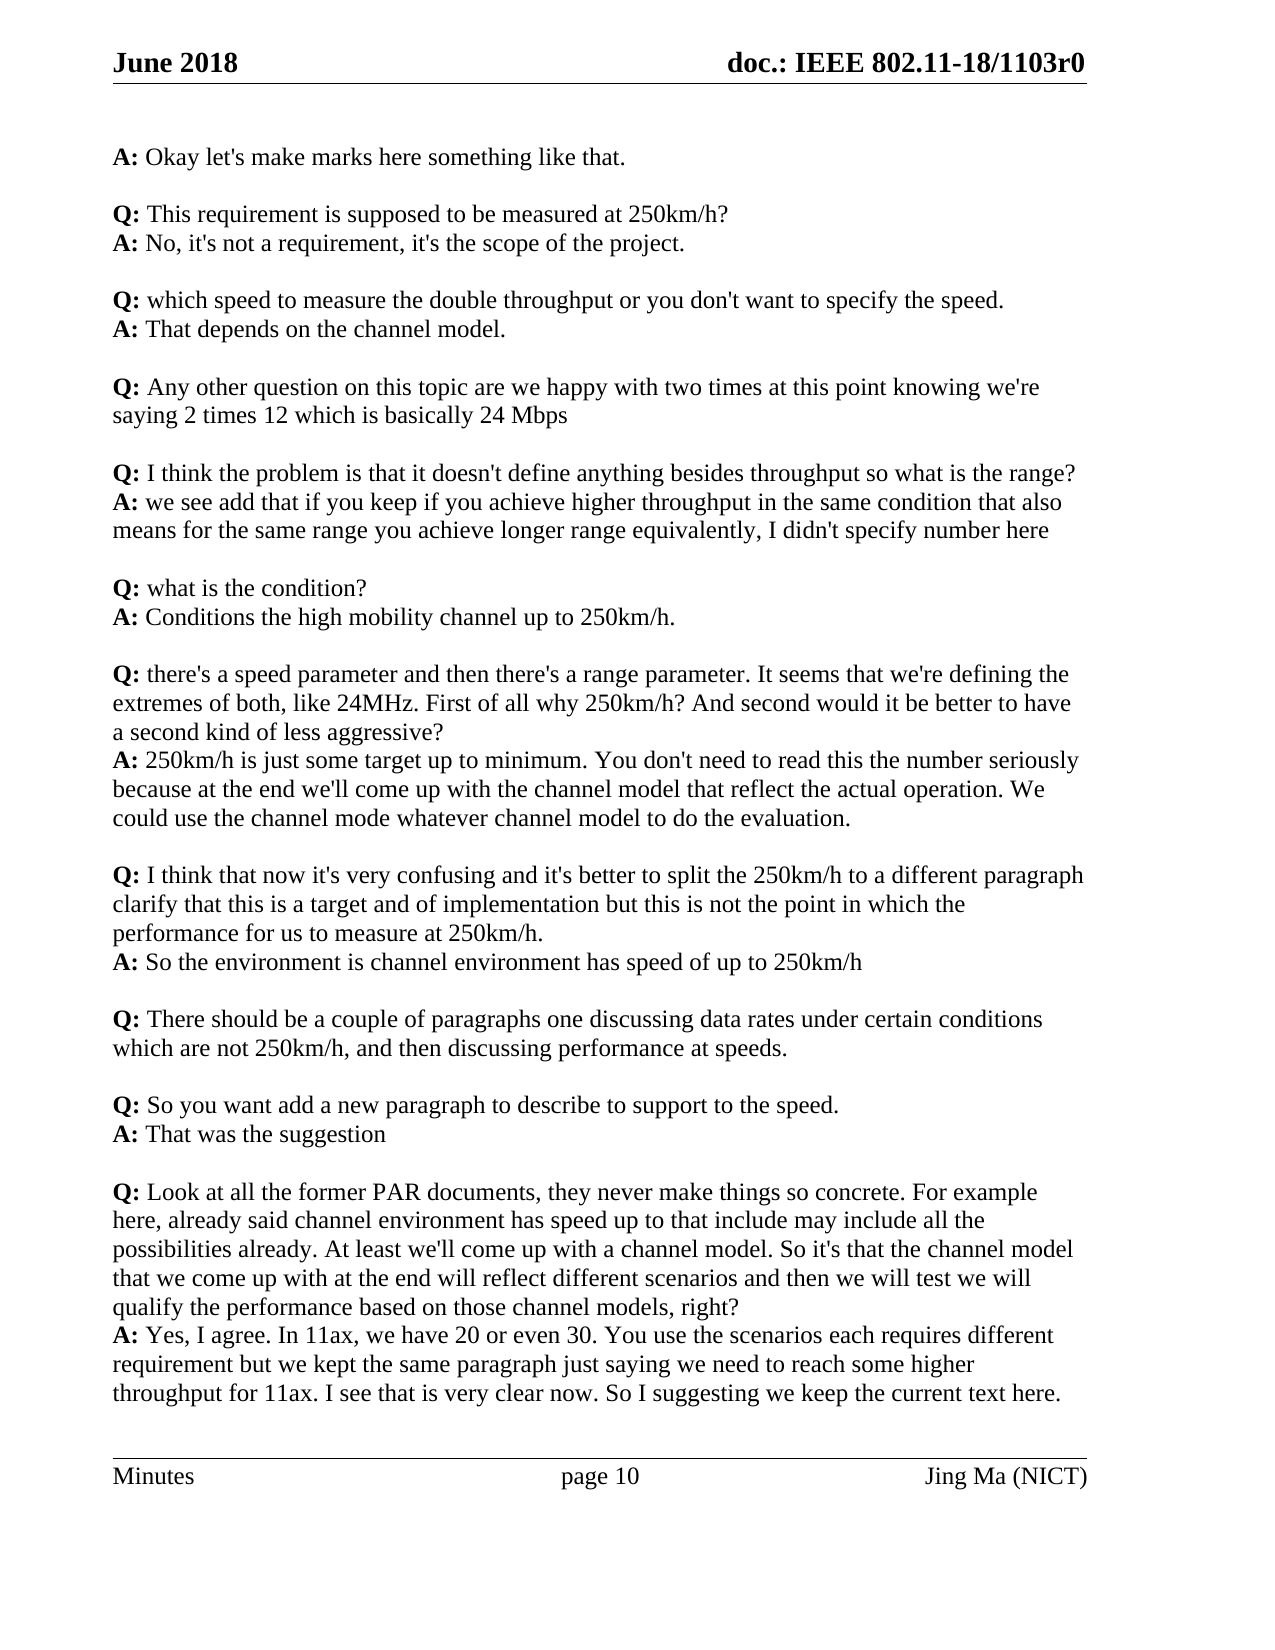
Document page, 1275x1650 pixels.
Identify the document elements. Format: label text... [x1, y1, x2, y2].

text Q: Any other question on this topic are we happy with two times at this point knowing we're saying 2 times 12 which is basically 24 Mbps [112, 372, 1087, 429]
text A: Conditions the high mobility channel up to 250km/h. [112, 602, 1087, 631]
text A: That was the suggestion [112, 1119, 1087, 1148]
text Q: This requirement is supposed to be measured at 250km/h? [112, 199, 1087, 228]
text A: 250km/h is just some target up to minimum. You don't need to read this the number seriously because at the end we'll come up with the channel model that reflect the actual operation. We could use the channel mode whatever channel model to do the evaluation. [112, 746, 1087, 832]
text Q: Look at all the former PAR documents, they never make things so concrete. For example here, already said channel environment has speed up to that include may include all the possibilities already. At least we'll come up with a channel model. So it's that the channel model that we come up with at the end will reflect different scenarios and then we will test we will qualify the performance based on those channel models, right? [112, 1177, 1087, 1321]
text Q: I think the problem is that it doesn't define anything besides throughput so what is the range? [112, 458, 1087, 487]
text A: Okay let's make marks here something like that. [112, 142, 1087, 171]
text Q: what is the condition? [112, 573, 1087, 602]
text A: we see add that if you keep if you achieve higher throughput in the same condition that also means for the same range you achieve longer range equivalently, I didn't specify number here [112, 487, 1087, 544]
text A: That depends on the channel model. [112, 314, 1087, 343]
text Q: which speed to measure the double throughput or you don't want to specify the speed. [112, 286, 1087, 314]
text Q: there's a speed parameter and then there's a range parameter. It seems that we're defining the extremes of both, like 24MHz. First of all why 250km/h? And second would it be better to have a second kind of less aggressive? [112, 659, 1087, 746]
text Q: I think that now it's very confusing and it's better to split the 250km/h to a different paragraph clarify that this is a target and of implementation but this is not the point in which the performance for us to measure at 250km/h. [112, 861, 1087, 947]
text A: No, it's not a requirement, it's the scope of the project. [112, 228, 1087, 257]
text A: So the environment is channel environment has speed of up to 250km/h [112, 947, 1087, 976]
text Q: So you want add a new paragraph to describe to support to the speed. [112, 1091, 1087, 1119]
text Q: There should be a couple of paragraphs one discussing data rates under certain conditions which are not 250km/h, and then discussing performance at speeds. [112, 1004, 1087, 1062]
text A: Yes, I agree. In 11ax, we have 20 or even 30. You use the scenarios each requires different requirement but we kept the same paragraph just saying we need to reach some higher throughput for 11ax. I see that is very clear now. So I suggesting we keep the current text here. [112, 1321, 1087, 1407]
